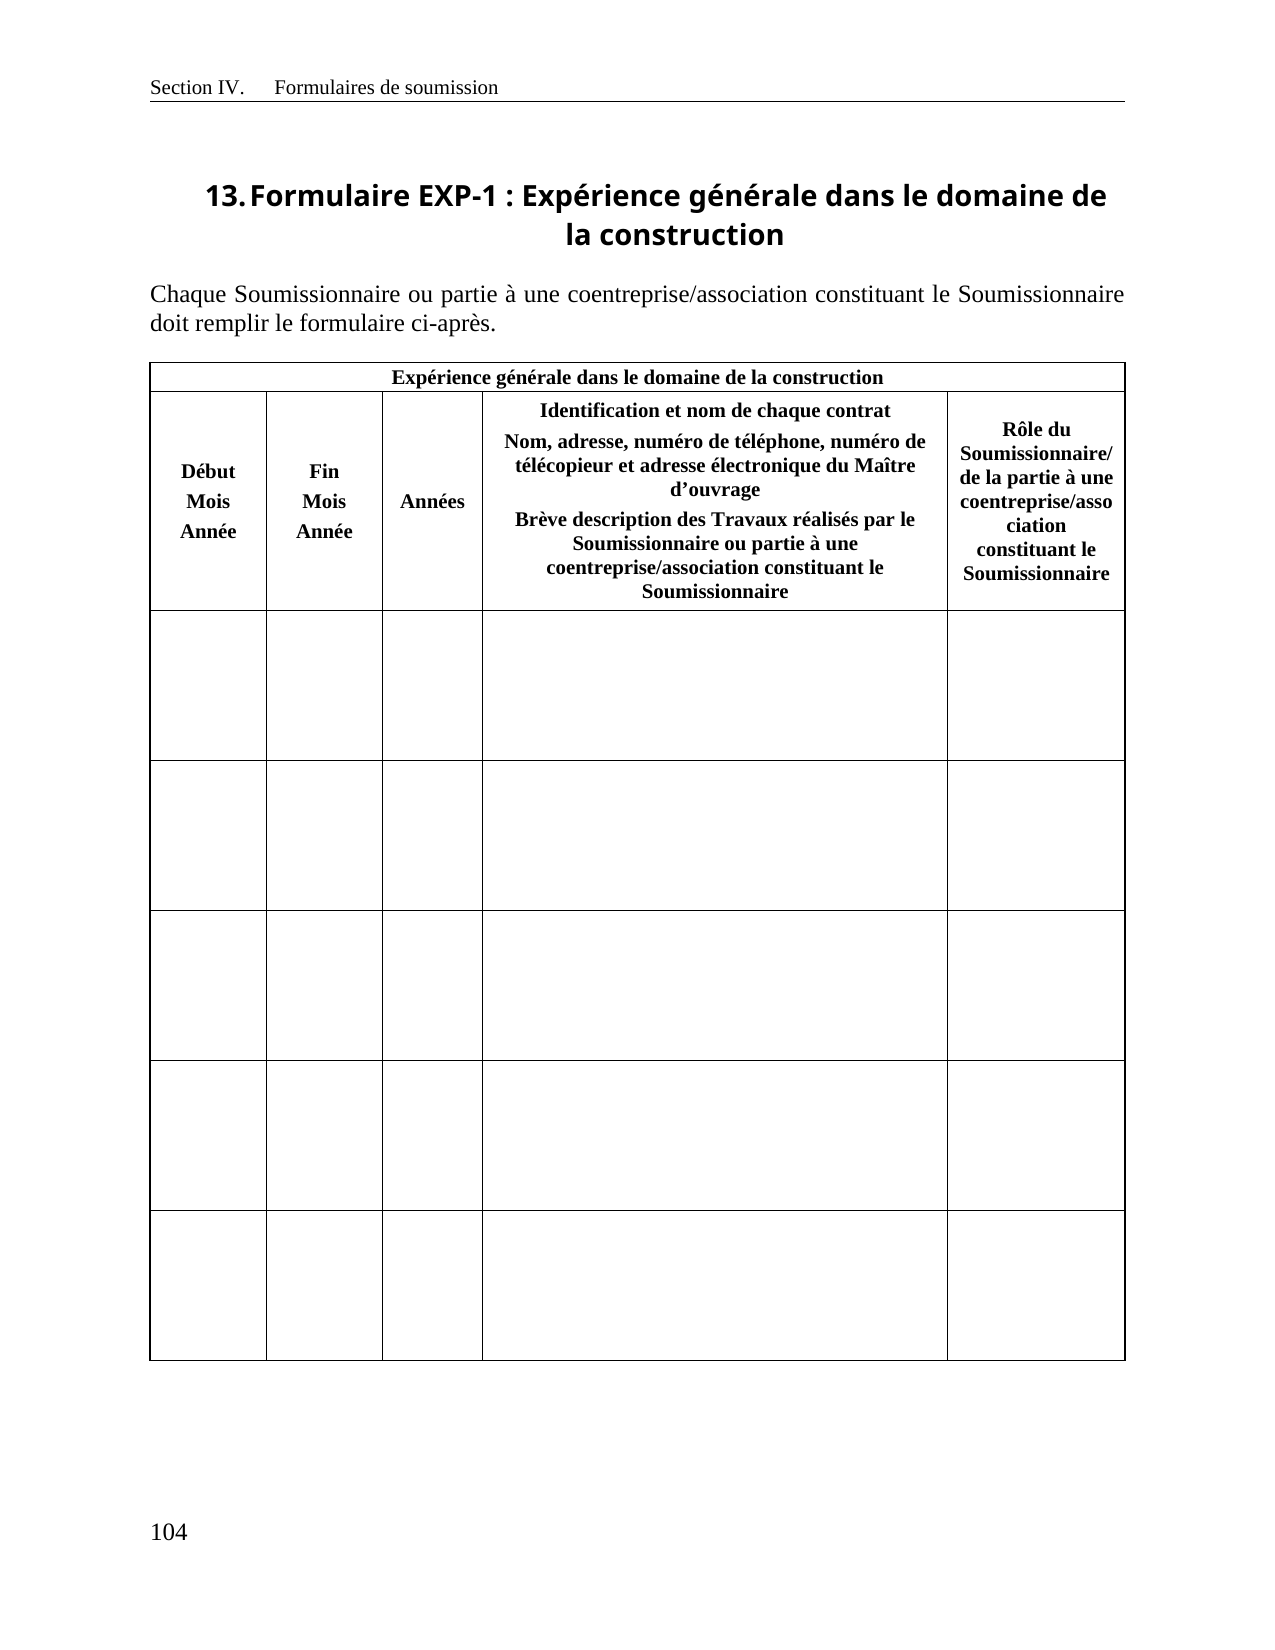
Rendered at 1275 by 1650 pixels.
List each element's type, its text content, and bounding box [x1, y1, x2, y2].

table_cell [948, 1211, 1124, 1360]
table_header Expérience générale dans le domaine de la construction [151, 363, 1124, 391]
table_cell [383, 1211, 482, 1360]
subtitle Formulaire EXP-1 : Expérience générale dans le domaine de la construction [187, 175, 1125, 254]
table_cell [483, 611, 947, 760]
table_cell [151, 761, 266, 910]
table_cell [948, 761, 1124, 910]
table_cell [267, 1211, 382, 1360]
table_cell [267, 911, 382, 1060]
table_cell [151, 1061, 266, 1210]
table_cell [151, 611, 266, 760]
table_cell [483, 1211, 947, 1360]
table_cell Identification et nom de chaque contrat Nom, adresse, numéro de téléphone, numéro de télécopieur et adresse électronique du Maître d’ouvrage Brève description des Travaux réalisés par le Soumissionnaire ou partie à une coentreprise/association constituant le Soumissionnaire [483, 392, 947, 610]
table_cell [383, 1061, 482, 1210]
table_cell Rôle du Soumissionnaire/de la partie à une coentreprise/association constituant le Soumissionnaire [948, 392, 1124, 610]
table_cell [483, 911, 947, 1060]
text Chaque Soumissionnaire ou partie à une coentreprise/association constituant le Soumissionnaire doit remplir le formulaire ci-après. [150, 279, 1125, 337]
table_cell Début Mois Année [151, 392, 266, 610]
table_cell Fin Mois Année [267, 392, 382, 610]
table_cell [383, 611, 482, 760]
table_cell [267, 1061, 382, 1210]
table_cell [383, 761, 482, 910]
table_cell Années [383, 392, 482, 610]
table_cell [383, 911, 482, 1060]
table_cell [267, 761, 382, 910]
table_cell [948, 911, 1124, 1060]
table_cell [151, 911, 266, 1060]
table_cell [948, 611, 1124, 760]
table_cell [151, 1211, 266, 1360]
table_cell [948, 1061, 1124, 1210]
table_cell [267, 611, 382, 760]
table_cell [483, 1061, 947, 1210]
table_cell [483, 761, 947, 910]
